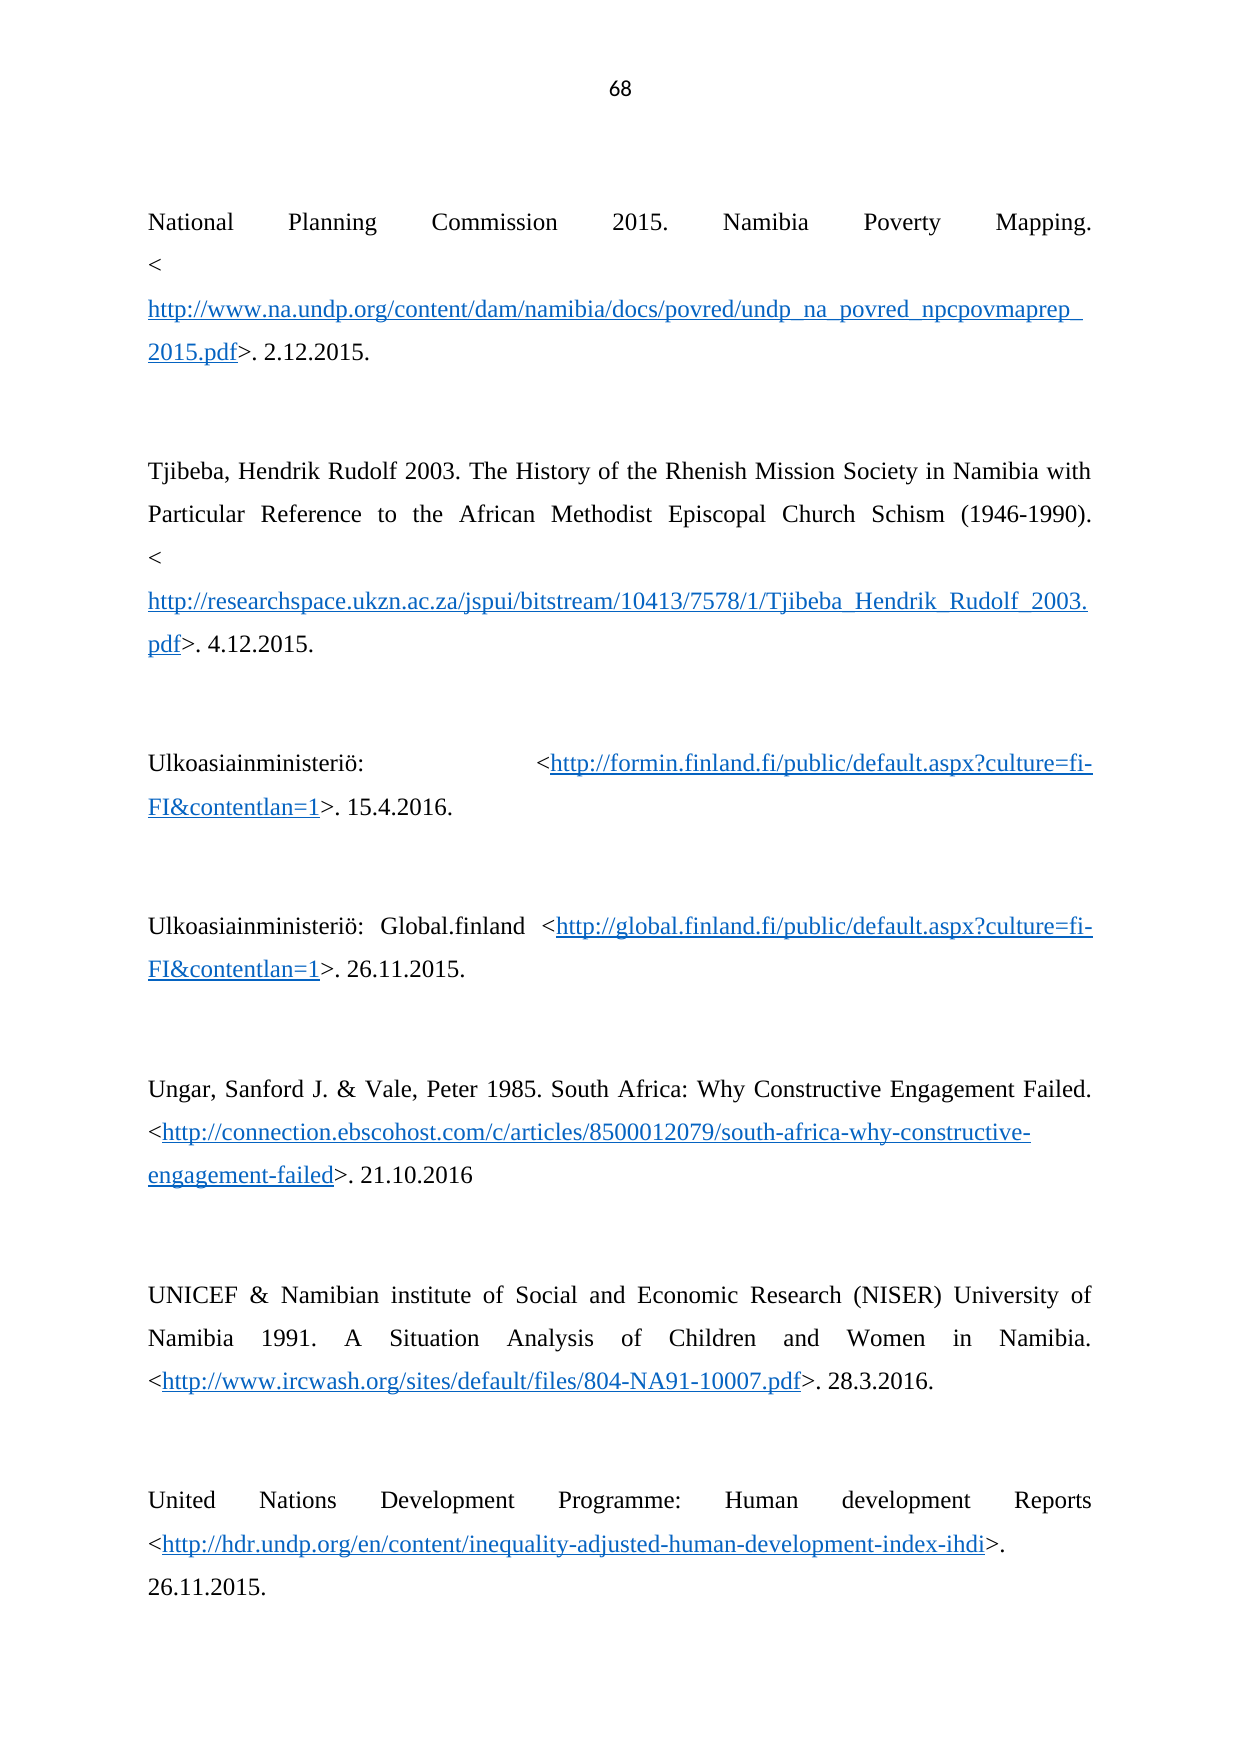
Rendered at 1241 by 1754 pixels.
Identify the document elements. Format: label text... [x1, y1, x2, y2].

text National Planning Commission 2015. Namibia Poverty Mapping. <http://www.na.undp.org/content/dam/namibia/docs/povred/undp_na_povred_npcpovmaprep_2015.pdf>. 2.12.2015. [148, 207, 1092, 366]
text Ulkoasiainministeriö: <http://formin.finland.fi/public/default.aspx?culture=fi-FI&contentlan=1>. 15.4.2016. [148, 748, 1092, 820]
text Ulkoasiainministeriö: Global.finland <http://global.finland.fi/public/default.aspx?culture=fi-FI&contentlan=1>. 26.11.2015. [148, 911, 1092, 983]
text United Nations Development Programme: Human development Reports <http://hdr.undp.org/en/content/inequality-adjusted-human-development-index-ihdi>. 26.11.2015. [148, 1486, 1092, 1601]
text Ungar, Sanford J. & Vale, Peter 1985. South Africa: Why Constructive Engagement Failed. <http://connection.ebscohost.com/c/articles/8500012079/south-africa-why-constructive-engagement-failed>. 21.10.2016 [148, 1074, 1092, 1189]
text UNICEF & Namibian institute of Social and Economic Research (NISER) University of Namibia 1991. A Situation Analysis of Children and Women in Namibia. <http://www.ircwash.org/sites/default/files/804-NA91-10007.pdf>. 28.3.2016. [148, 1280, 1092, 1395]
text Tjibeba, Hendrik Rudolf 2003. The History of the Rhenish Mission Society in Namibia with Particular Reference to the African Methodist Episcopal Church Schism (1946-1990). <http://researchspace.ukzn.ac.za/jspui/bitstream/10413/7578/1/Tjibeba_Hendrik_Rudolf_2003.pdf>. 4.12.2015. [148, 456, 1092, 658]
